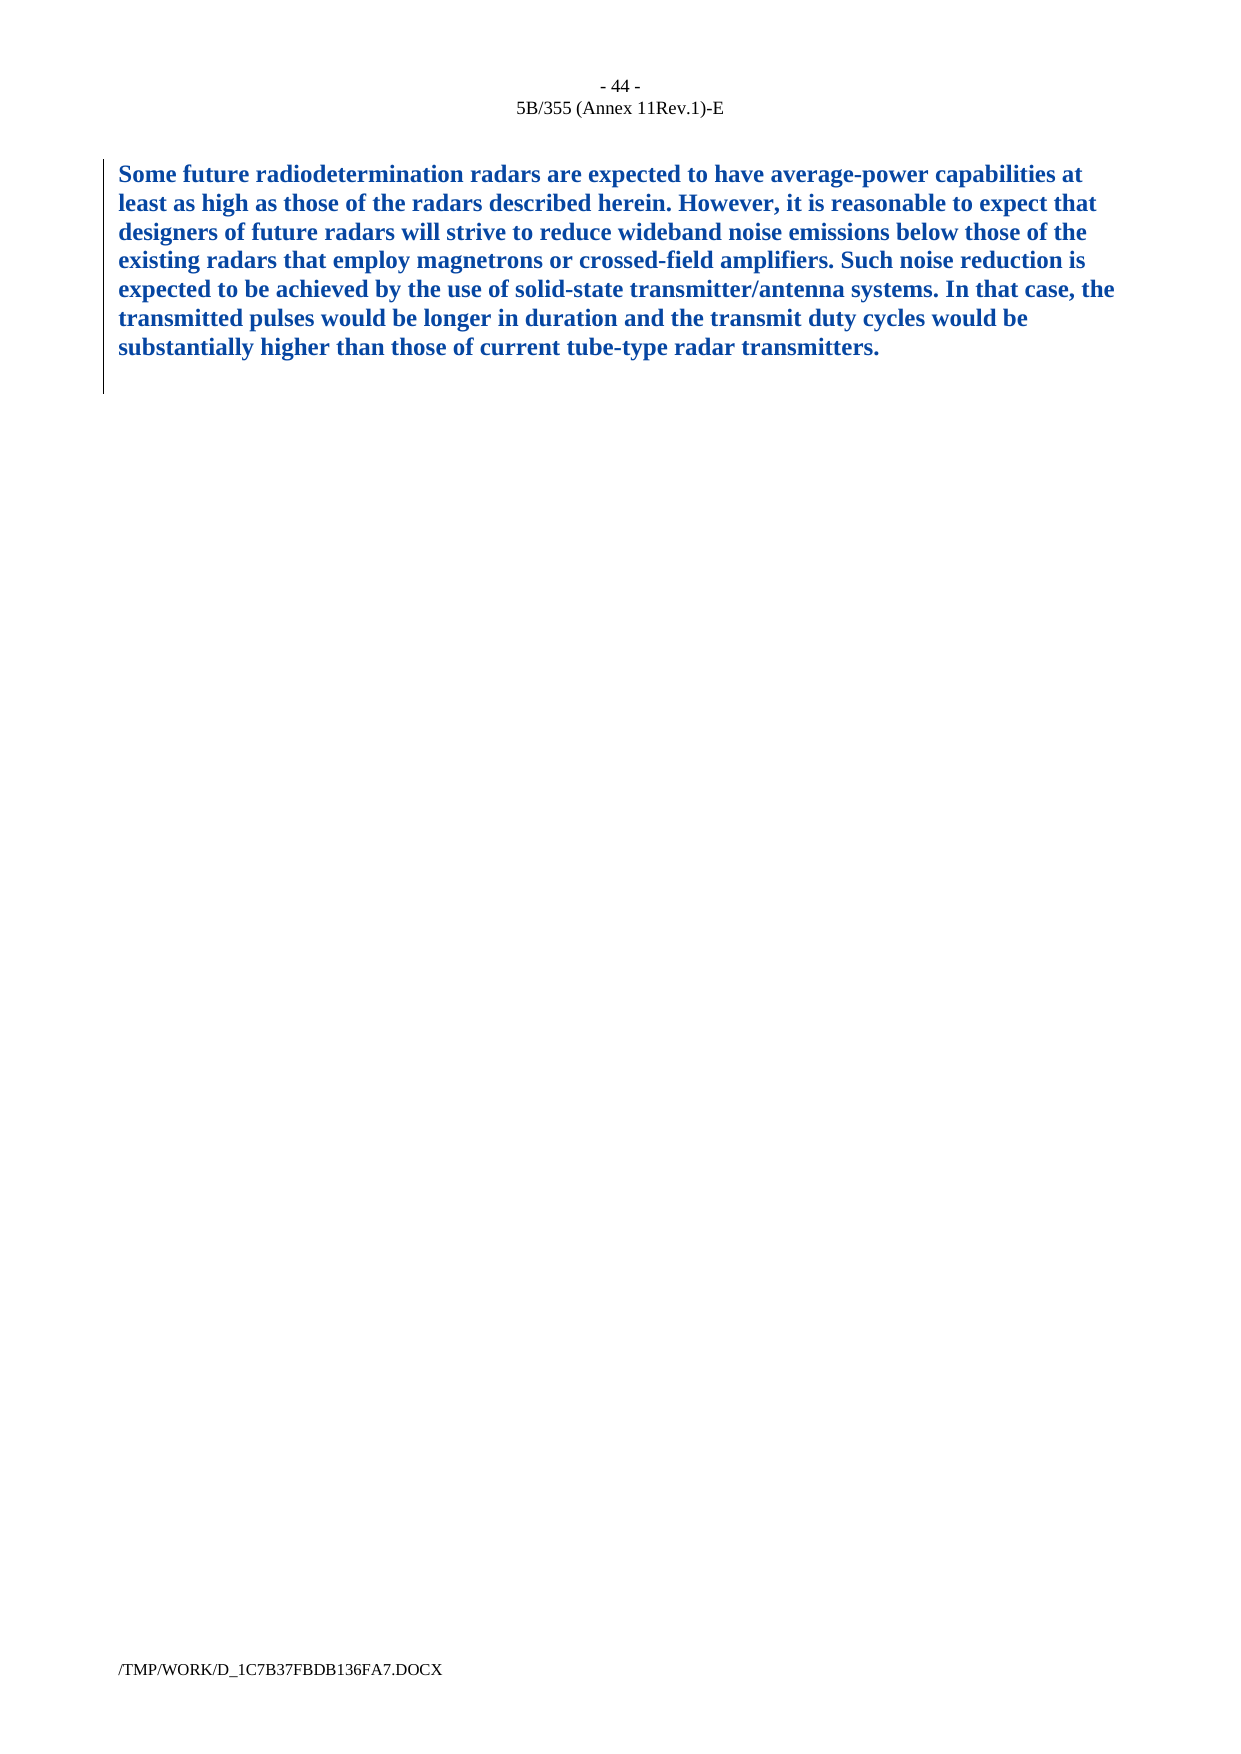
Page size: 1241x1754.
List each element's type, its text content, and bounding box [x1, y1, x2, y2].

text Some future radiodetermination radars are expected to have average-power capabilities at least as high as those of the radars described herein. However, it is reasonable to expect that designers of future radars will strive to reduce wideband noise emissions below those of the existing radars that employ magnetrons or crossed-field amplifiers. Such noise reduction is expected to be achieved by the use of solid-state transmitter/antenna systems. In that case, the transmitted pulses would be longer in duration and the transmit duty cycles would be substantially higher than those of current tube-type radar transmitters. [118, 159, 1122, 361]
